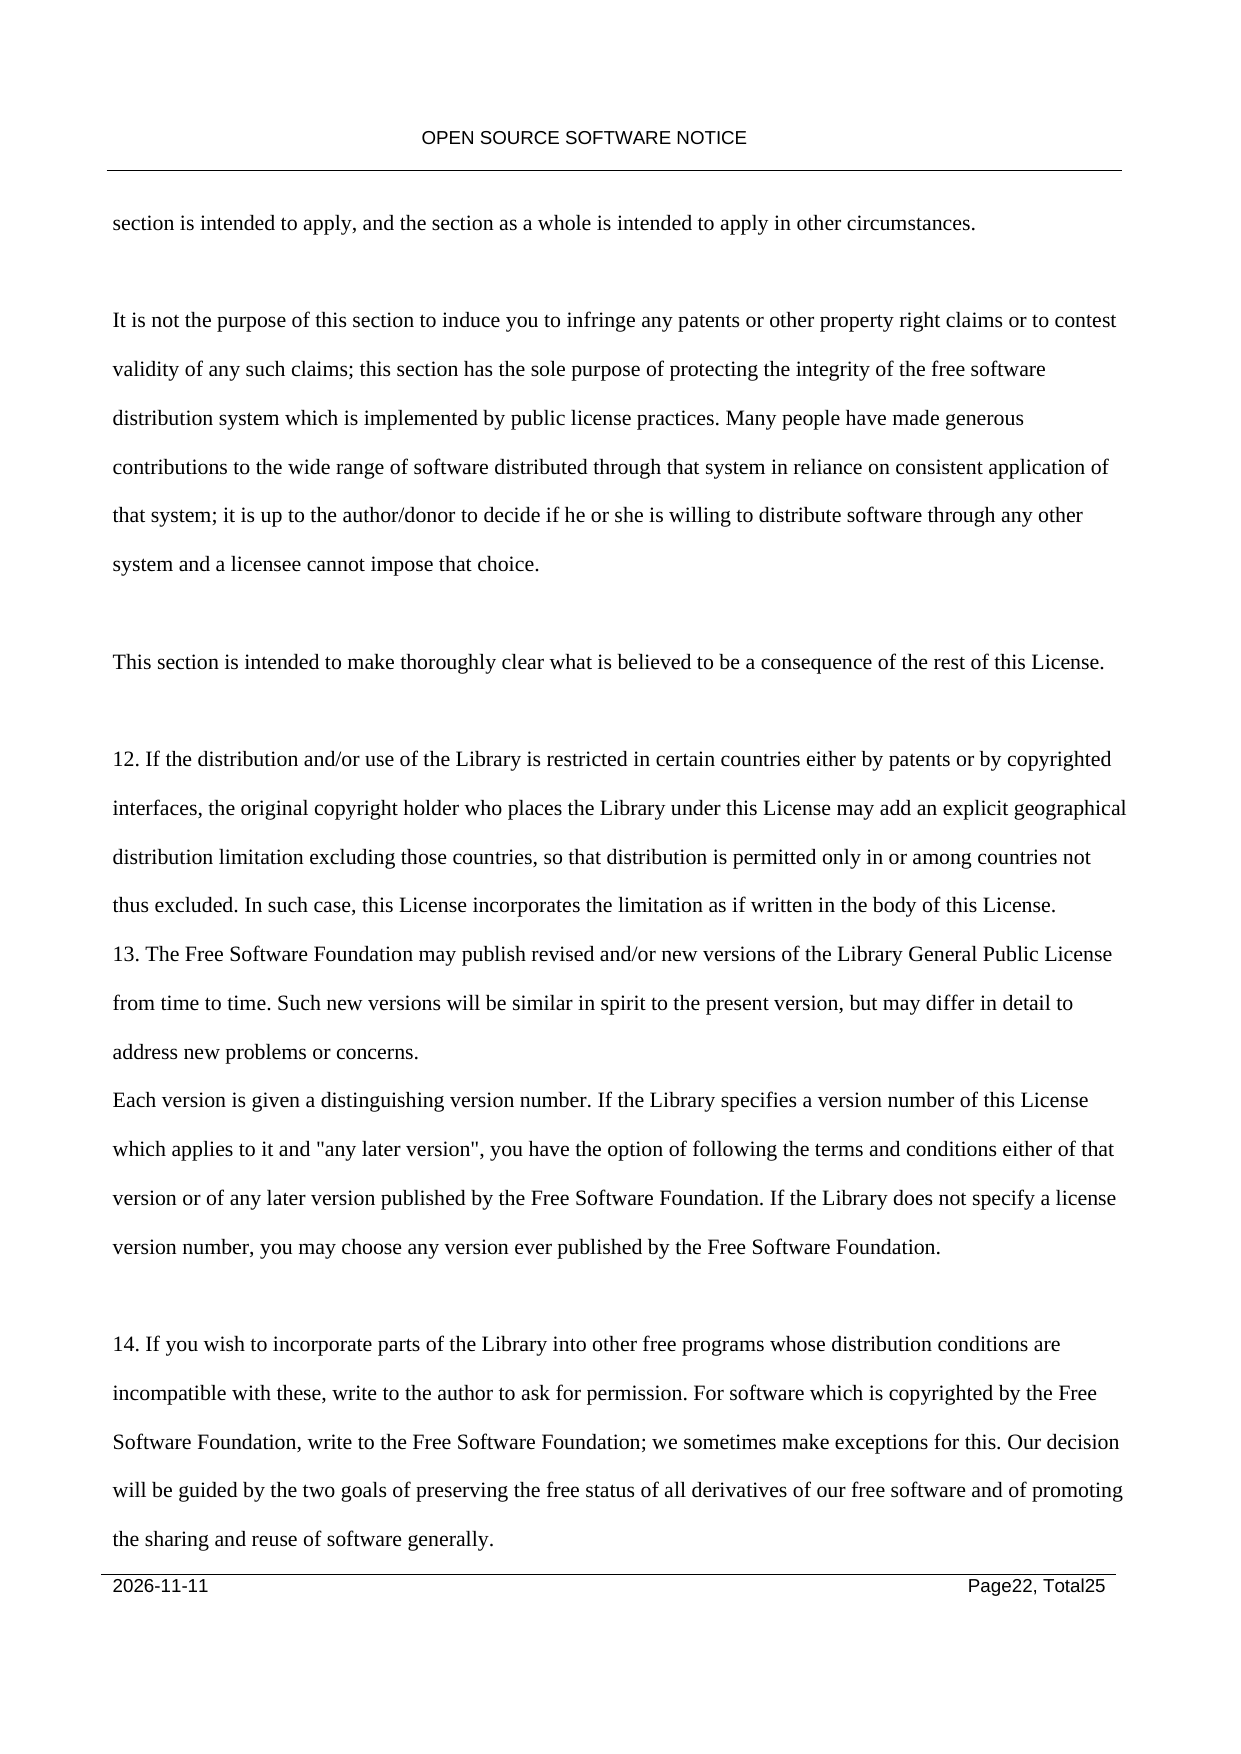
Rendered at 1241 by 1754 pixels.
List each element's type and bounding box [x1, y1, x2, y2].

text [112, 206, 1128, 1555]
